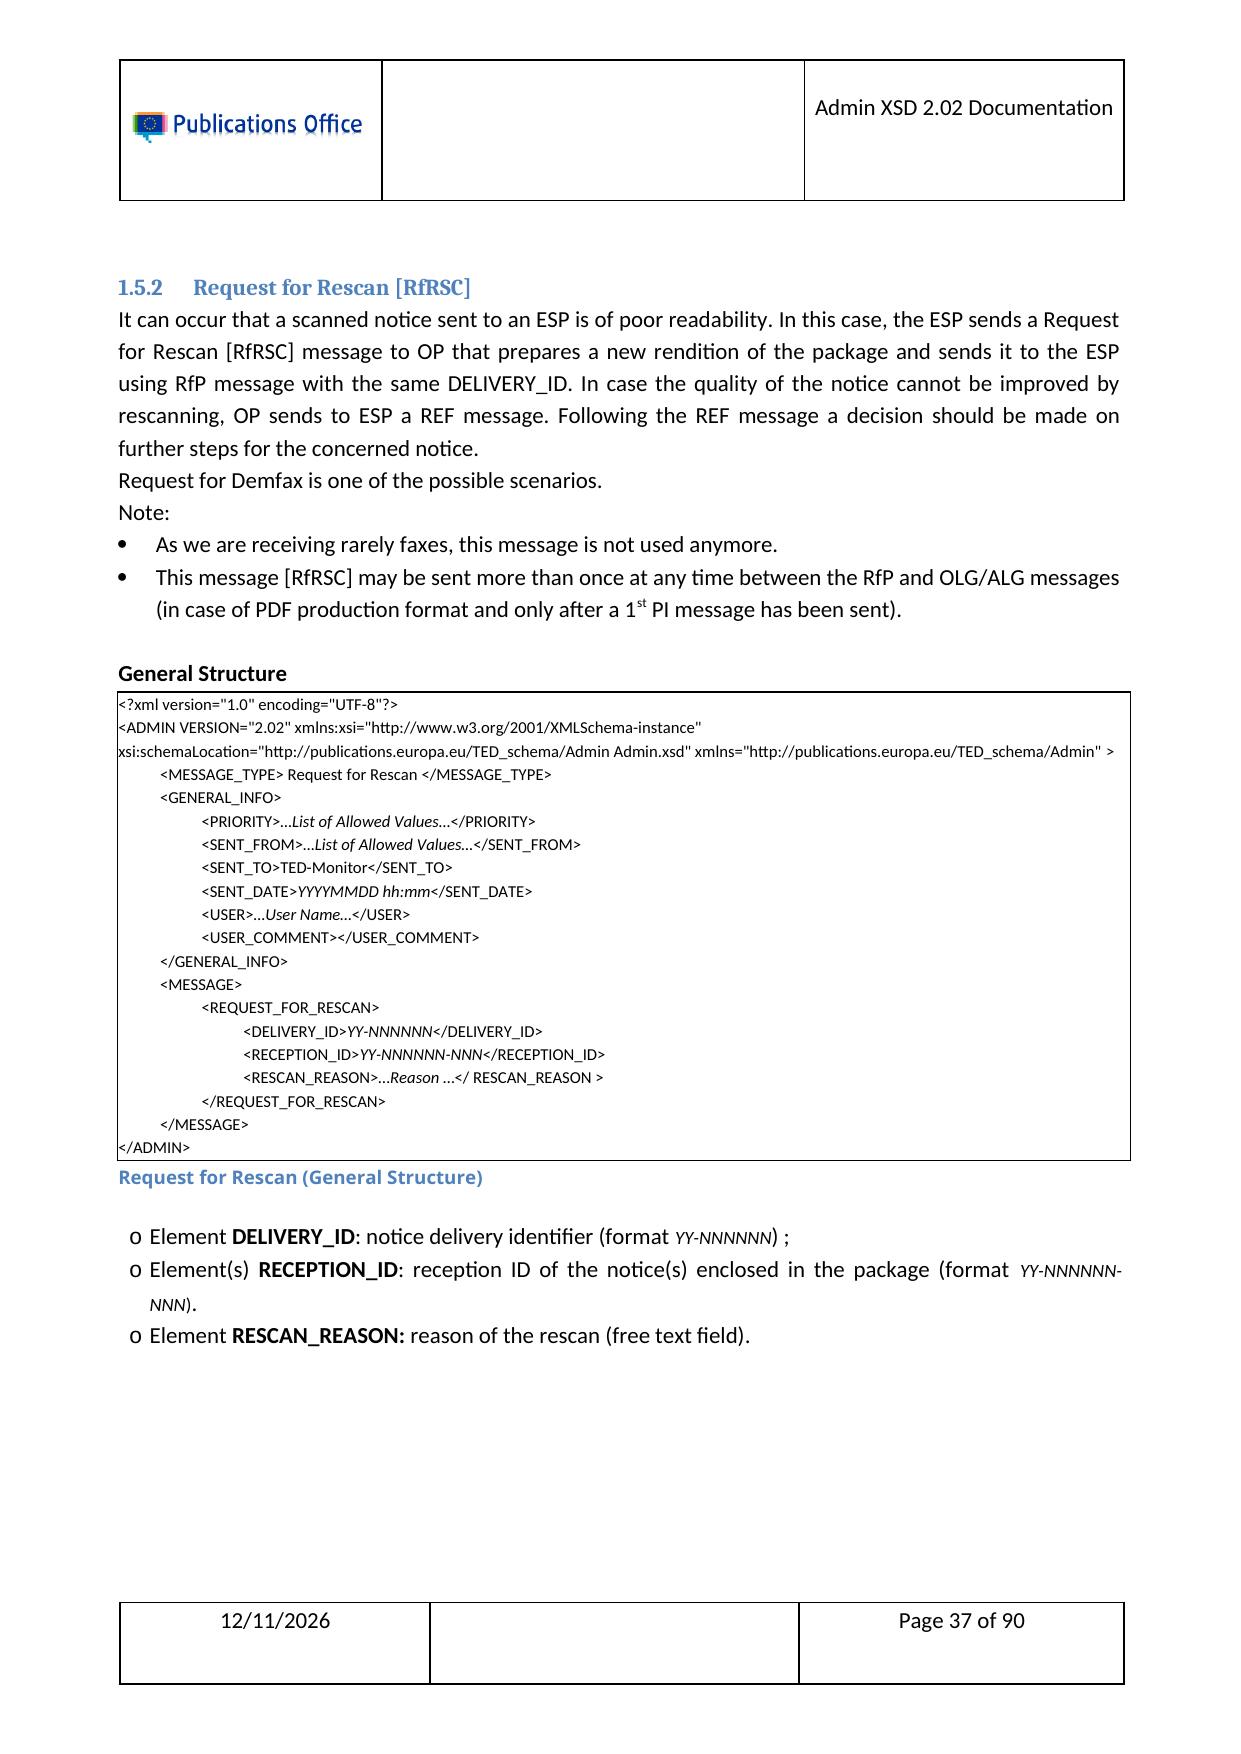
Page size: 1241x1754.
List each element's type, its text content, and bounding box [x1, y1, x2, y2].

text <SENT_DATE>YYYYMMDD hh:mm</SENT_DATE> [118, 878, 1130, 901]
text <USER_COMMENT></USER_COMMENT> [118, 925, 1130, 948]
text <USER>…User Name…</USER> [118, 901, 1130, 925]
subtitle Request for Rescan [RfRSC] [118, 275, 1122, 301]
text <ADMIN VERSION="2.02" xmlns:xsi="http://www.w3.org/2001/XMLSchema-instance" xsi:schemaLocation="http://publications.europa.eu/TED_schema/Admin Admin.xsd" xmlns="http://publications.europa.eu/TED_schema/Admin" > [118, 715, 1130, 761]
text Request for Rescan (General Structure) [118, 1164, 1122, 1190]
text General Structure [118, 659, 1122, 687]
text </MESSAGE> [118, 1111, 1130, 1135]
text </REQUEST_FOR_RESCAN> [118, 1088, 1130, 1111]
text <SENT_TO>TED-Monitor</SENT_TO> [118, 855, 1130, 878]
text It can occur that a scanned notice sent to an ESP is of poor readability. In this case, the ESP sends a Request for Rescan [RfRSC] message to OP that prepares a new rendition of the package and sends it to the ESP using RfP message with the same DELIVERY_ID. In case the quality of the notice cannot be improved by rescanning, OP sends to ESP a REF message. Following the REF message a decision should be made on further steps for the concerned notice. Request for Demfax is one of the possible scenarios. [118, 305, 1122, 494]
list As we are receiving rarely faxes, this message is not used anymore. [118, 530, 1122, 558]
text <GENERAL_INFO> [118, 785, 1130, 808]
text </GENERAL_INFO> [118, 948, 1130, 971]
text <MESSAGE_TYPE> Request for Rescan </MESSAGE_TYPE> [118, 761, 1130, 785]
text <REQUEST_FOR_RESCAN> [118, 995, 1130, 1018]
list Element DELIVERY_ID: notice delivery identifier (format YY-NNNNNN) ; [128, 1222, 1122, 1251]
list Element RESCAN_REASON: reason of the rescan (free text field). [128, 1321, 1122, 1350]
text Note: [118, 498, 1122, 526]
text <MESSAGE> [118, 971, 1130, 995]
text <PRIORITY>…List of Allowed Values…</PRIORITY> [118, 808, 1130, 831]
text </ADMIN> [118, 1135, 1130, 1160]
text <RECEPTION_ID>YY-NNNNNN-NNN</RECEPTION_ID> [118, 1041, 1130, 1065]
text <?xml version="1.0" encoding="UTF-8"?> [118, 693, 1130, 715]
text <DELIVERY_ID>YY-NNNNNN</DELIVERY_ID> [118, 1018, 1130, 1041]
list This message [RfRSC] may be sent more than once at any time between the RfP and OLG/ALG messages (in case of PDF production format and only after a 1st PI message has been sent). [118, 563, 1122, 623]
picture [132, 112, 370, 143]
list Element(s) RECEPTION_ID: reception ID of the notice(s) enclosed in the package (format YY-NNNNNN-NNN). [128, 1256, 1122, 1317]
text <RESCAN_REASON>…Reason …</ RESCAN_REASON > [118, 1065, 1130, 1088]
text <SENT_FROM>…List of Allowed Values…</SENT_FROM> [118, 831, 1130, 855]
